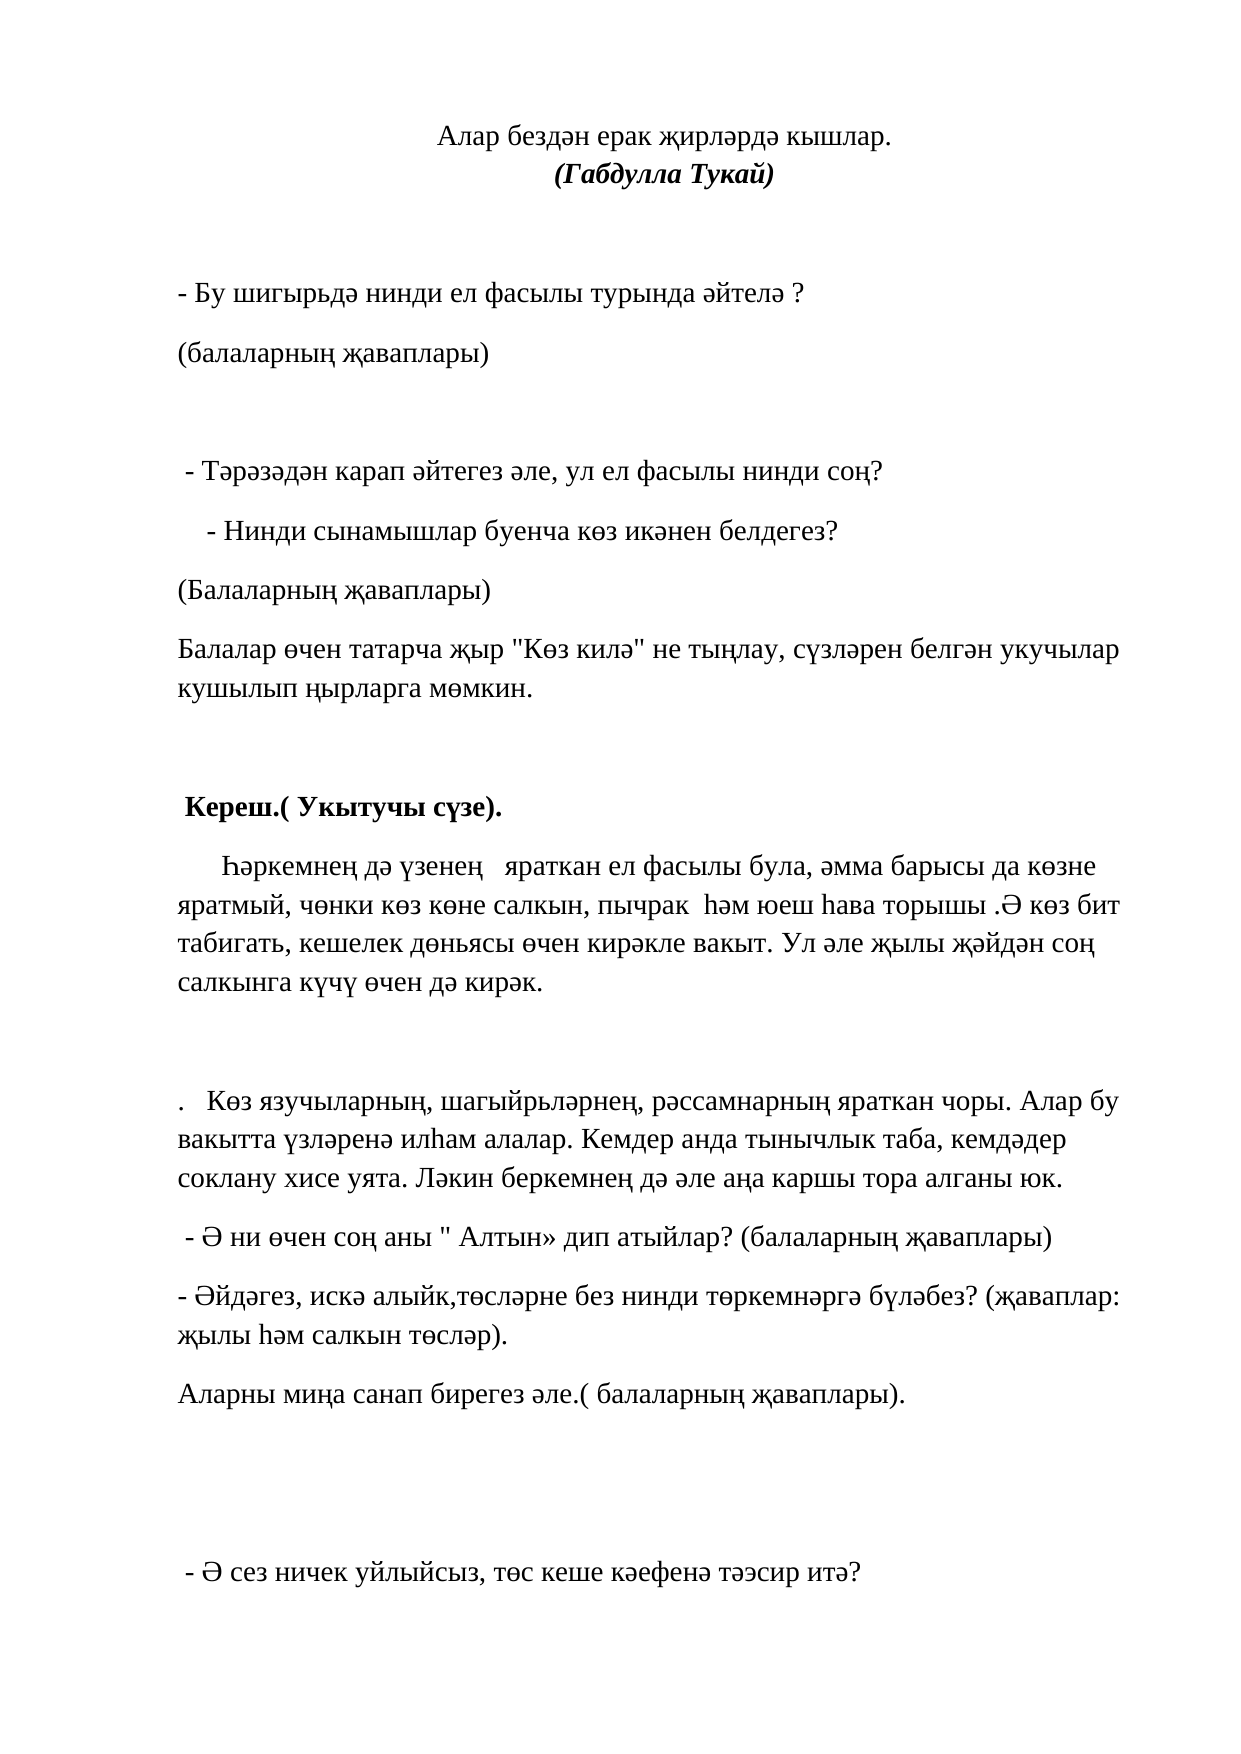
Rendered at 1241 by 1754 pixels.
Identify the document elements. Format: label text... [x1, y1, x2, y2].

text - Тәрәзәдән карап әйтегез әле, ул ел фасылы нинди соң? [177, 453, 1152, 487]
text - Ә сез ничек уйлыйсыз, төс кеше кәефенә тәэсир итә? [177, 1554, 1152, 1588]
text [177, 118, 1152, 190]
text (балаларның җаваплары) [177, 335, 1152, 368]
text . Көз язучыларның, шагыйрьләрнең, рәссамнарның яраткан чоры. Алар бу вакытта үзләренә илһам алалар. Кемдер анда тынычлык таба, кемдәдер соклану хисе уята. Ләкин беркемнең дә әле аңа каршы тора алганы юк. [177, 1083, 1152, 1193]
text - Бу шигырьдә нинди ел фасылы турында әйтелә ? [177, 275, 1152, 309]
text Һәркемнең дә үзенең яраткан ел фасылы була, әмма барысы да көзне яратмый, чөнки көз көне салкын, пычрак һәм юеш һава торышы .Ә көз бит табигать, кешелек дөньясы өчен кирәкле вакыт. Ул әле җылы җәйдән соң салкынга күчү өчен дә кирәк. [177, 848, 1152, 997]
text - Ә ни өчен соң аны " Алтын» дип атыйлар? (балаларның җаваплары) [177, 1219, 1152, 1253]
text Балалар өчен татарча җыр "Көз килә" не тыңлау, сүзләрен белгән укучылар кушылып ңырларга мөмкин. [177, 632, 1152, 704]
text Кереш.( Укытучы сүзе). [177, 789, 1152, 822]
text - Әйдәгез, искә алыйк,төсләрне без нинди төркемнәргә бүләбез? (җаваплар: җылы һәм салкын төсләр). [177, 1278, 1152, 1351]
text (Балаларның җаваплары) [177, 572, 1152, 606]
text Аларны миңа санап бирегез әле.( балаларның җаваплары). [177, 1376, 1152, 1410]
text - Нинди сынамышлар буенча көз икәнен белдегез? [177, 513, 1152, 546]
